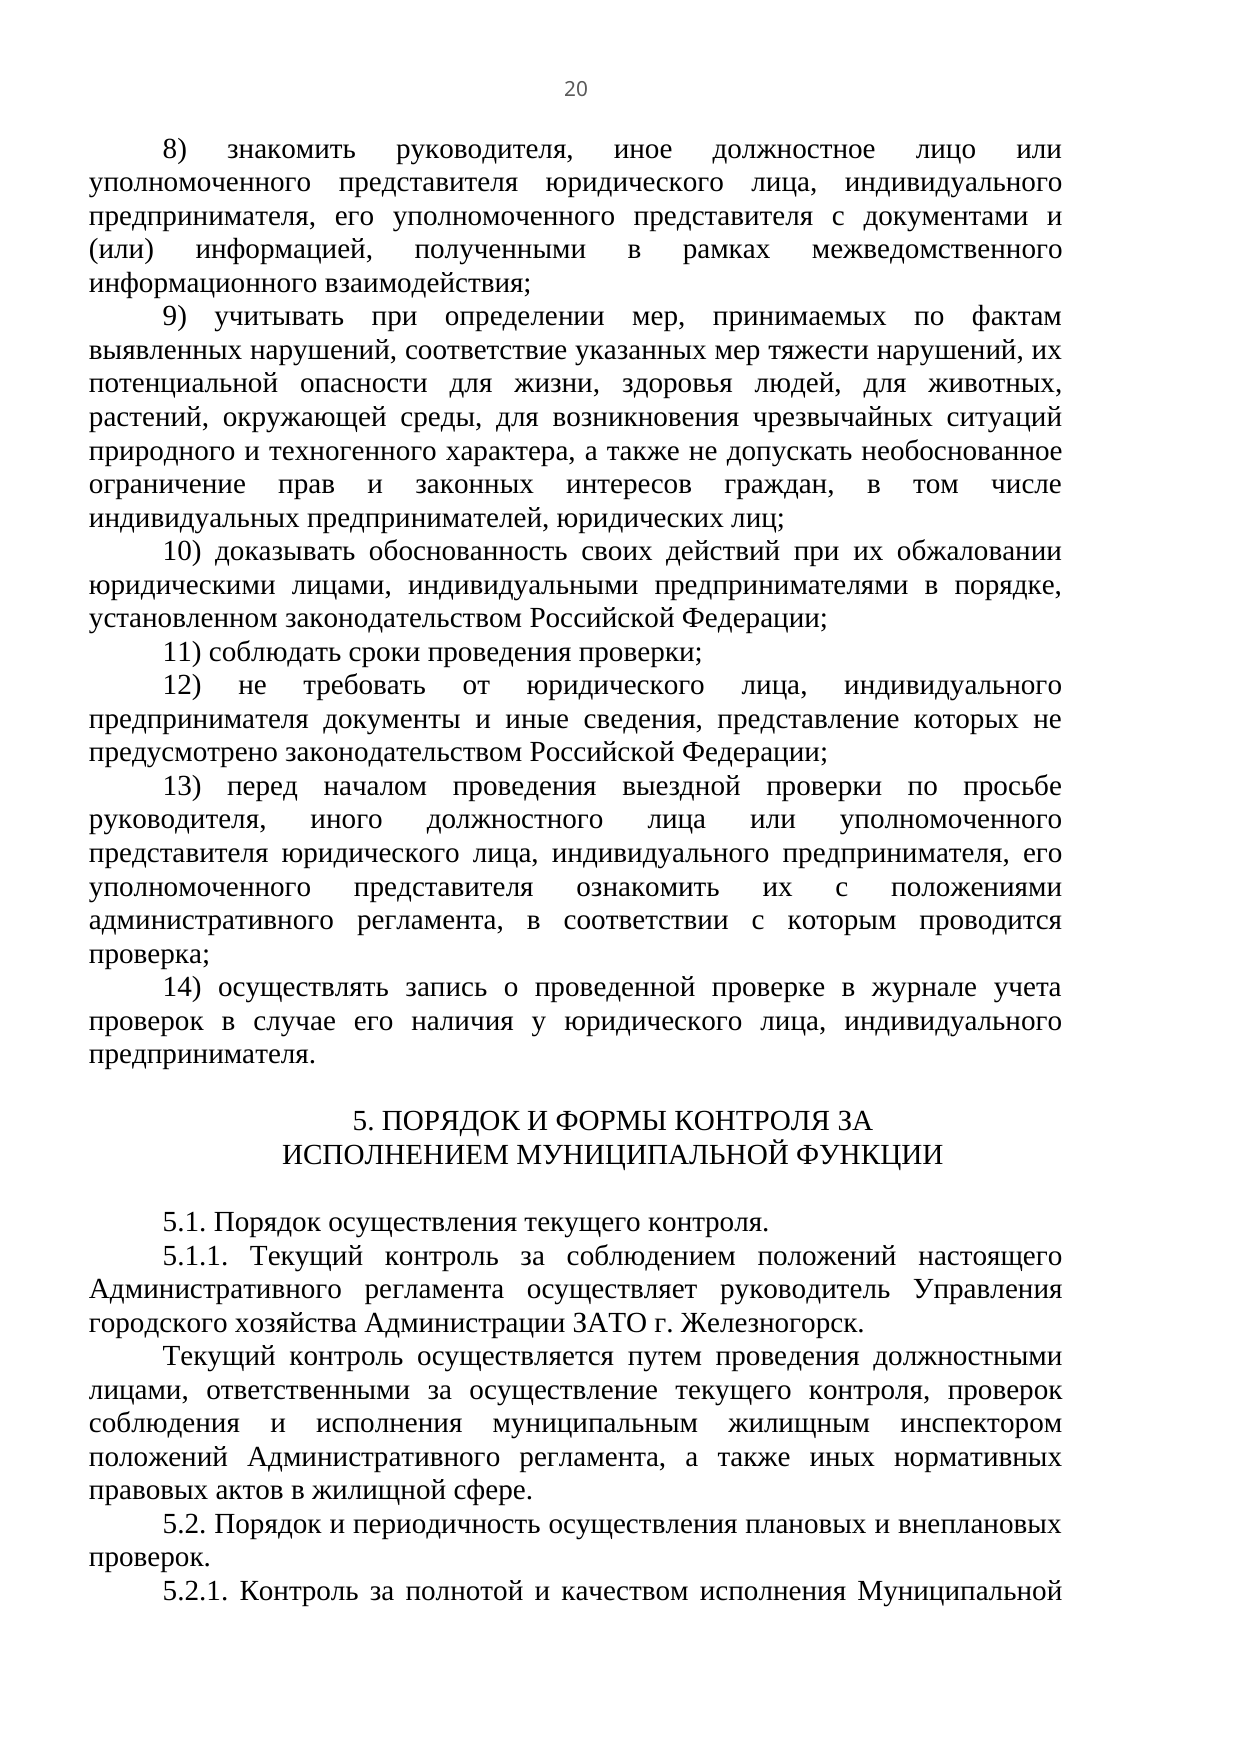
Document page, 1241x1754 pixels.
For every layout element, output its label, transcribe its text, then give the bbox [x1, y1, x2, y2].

text 5.1.1. Текущий контроль за соблюдением положений настоящего Административного регламента осуществляет руководитель Управления городского хозяйства Администрации ЗАТО г. Железногорск. [89, 1238, 1063, 1338]
text 8) знакомить руководителя, иное должностное лицо или уполномоченного представителя юридического лица, индивидуального предпринимателя, его уполномоченного представителя с документами и (или) информацией, полученными в рамках межведомственного информационного взаимодействия; [89, 131, 1063, 298]
text 13) перед началом проведения выездной проверки по просьбе руководителя, иного должностного лица или уполномоченного представителя юридического лица, индивидуального предпринимателя, его уполномоченного представителя ознакомить их с положениями административного регламента, в соответствии с которым проводится проверка; [89, 768, 1063, 969]
text Текущий контроль осуществляется путем проведения должностными лицами, ответственными за осуществление текущего контроля, проверок соблюдения и исполнения муниципальным жилищным инспектором положений Административного регламента, а также иных нормативных правовых актов в жилищной сфере. [89, 1338, 1063, 1506]
text 5. ПОРЯДОК И ФОРМЫ КОНТРОЛЯ ЗА [89, 1103, 1063, 1137]
text 12) не требовать от юридического лица, индивидуального предпринимателя документы и иные сведения, представление которых не предусмотрено законодательством Российской Федерации; [89, 667, 1063, 768]
text 5.1. Порядок осуществления текущего контроля. [89, 1204, 1063, 1238]
text 11) соблюдать сроки проведения проверки; [89, 634, 1063, 667]
text 14) осуществлять запись о проведенной проверке в журнале учета проверок в случае его наличия у юридического лица, индивидуального предпринимателя. [89, 969, 1063, 1070]
text 9) учитывать при определении мер, принимаемых по фактам выявленных нарушений, соответствие указанных мер тяжести нарушений, их потенциальной опасности для жизни, здоровья людей, для животных, растений, окружающей среды, для возникновения чрезвычайных ситуаций природного и техногенного характера, а также не допускать необоснованное ограничение прав и законных интересов граждан, в том числе индивидуальных предпринимателей, юридических лиц; [89, 298, 1063, 533]
text ИСПОЛНЕНИЕМ МУНИЦИПАЛЬНОЙ ФУНКЦИИ [89, 1137, 1063, 1171]
text 10) доказывать обоснованность своих действий при их обжаловании юридическими лицами, индивидуальными предпринимателями в порядке, установленном законодательством Российской Федерации; [89, 533, 1063, 634]
text 5.2. Порядок и периодичность осуществления плановых и внеплановых проверок. [89, 1506, 1063, 1573]
